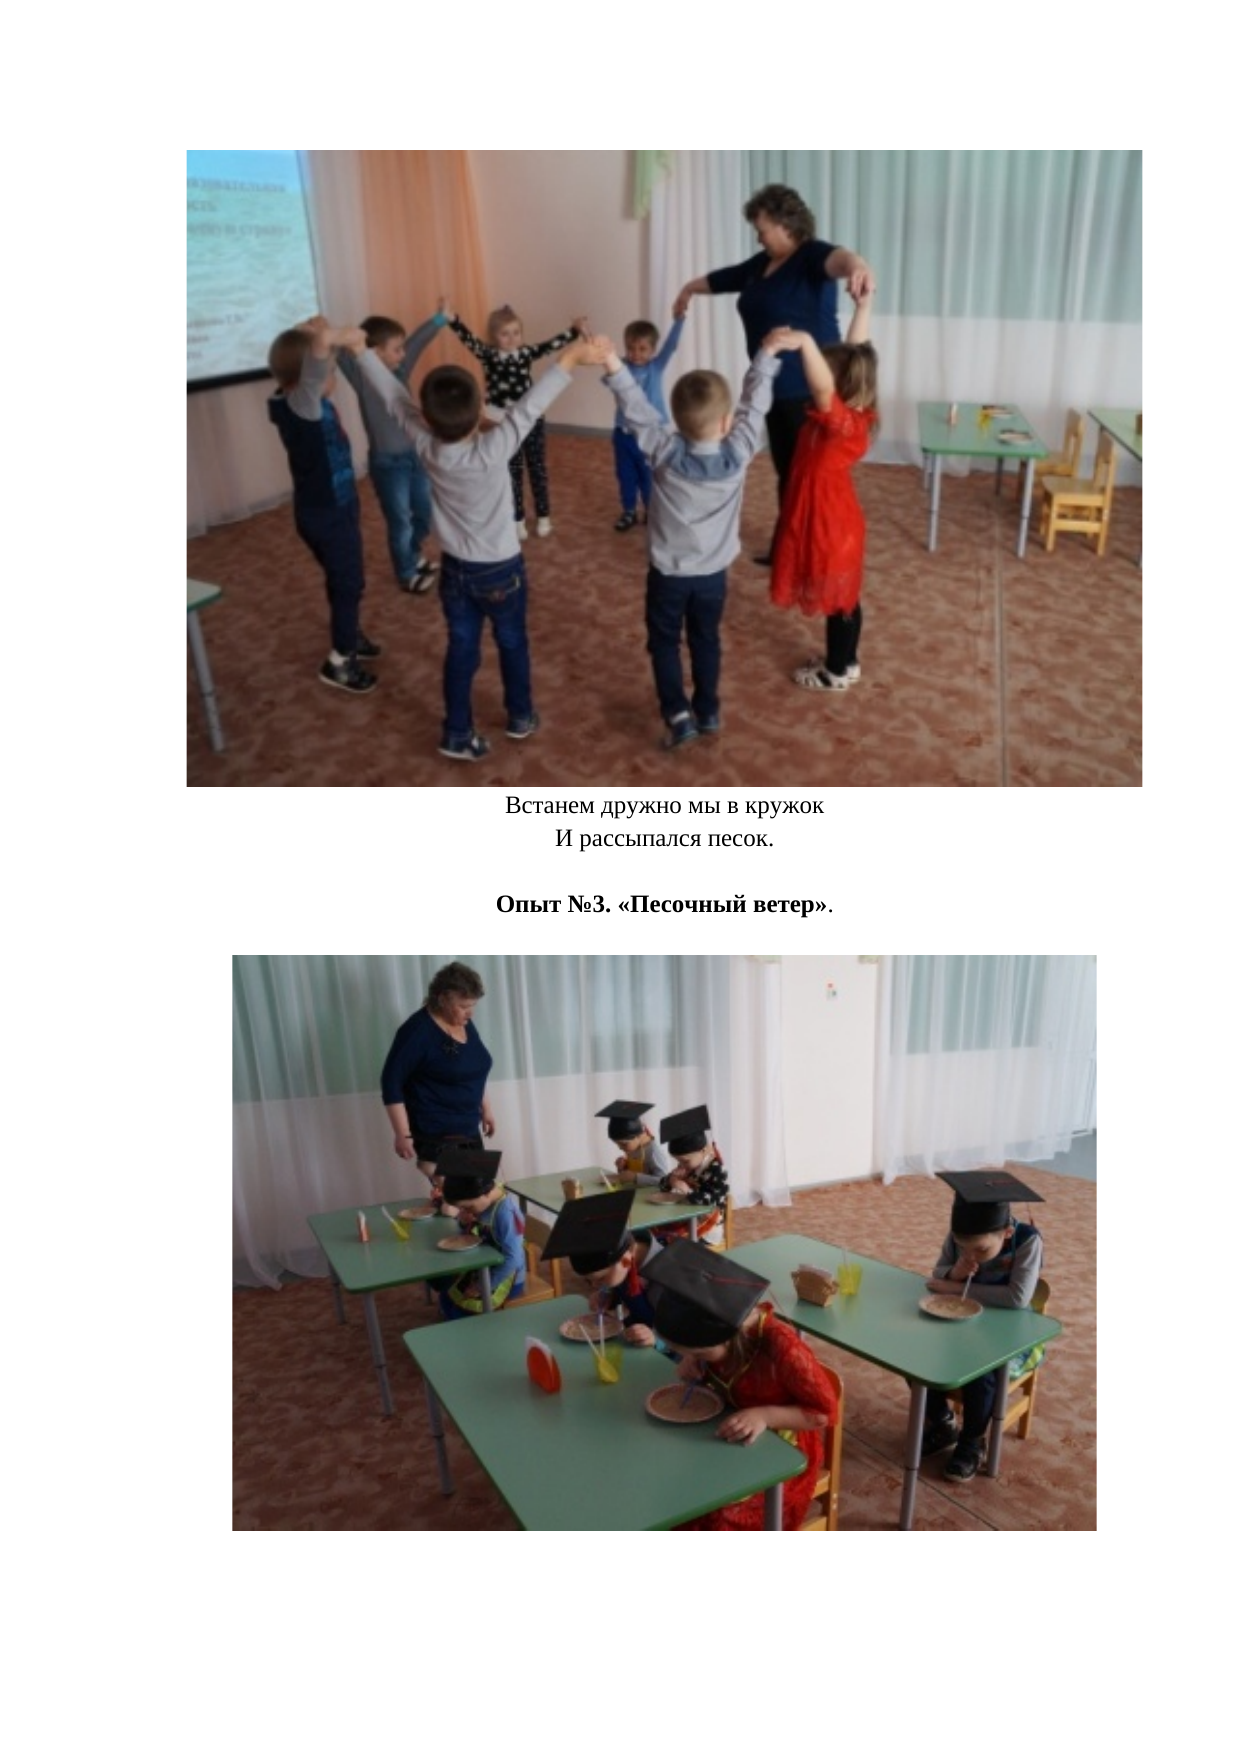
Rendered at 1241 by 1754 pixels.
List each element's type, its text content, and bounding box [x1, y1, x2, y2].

text И рассыпался песок. [177, 823, 1152, 852]
picture [232, 955, 1097, 1531]
text Опыт №3. «Песочный ветер». [177, 889, 1152, 918]
picture [186, 150, 1143, 787]
text Встанем дружно мы в кружок [177, 790, 1152, 819]
